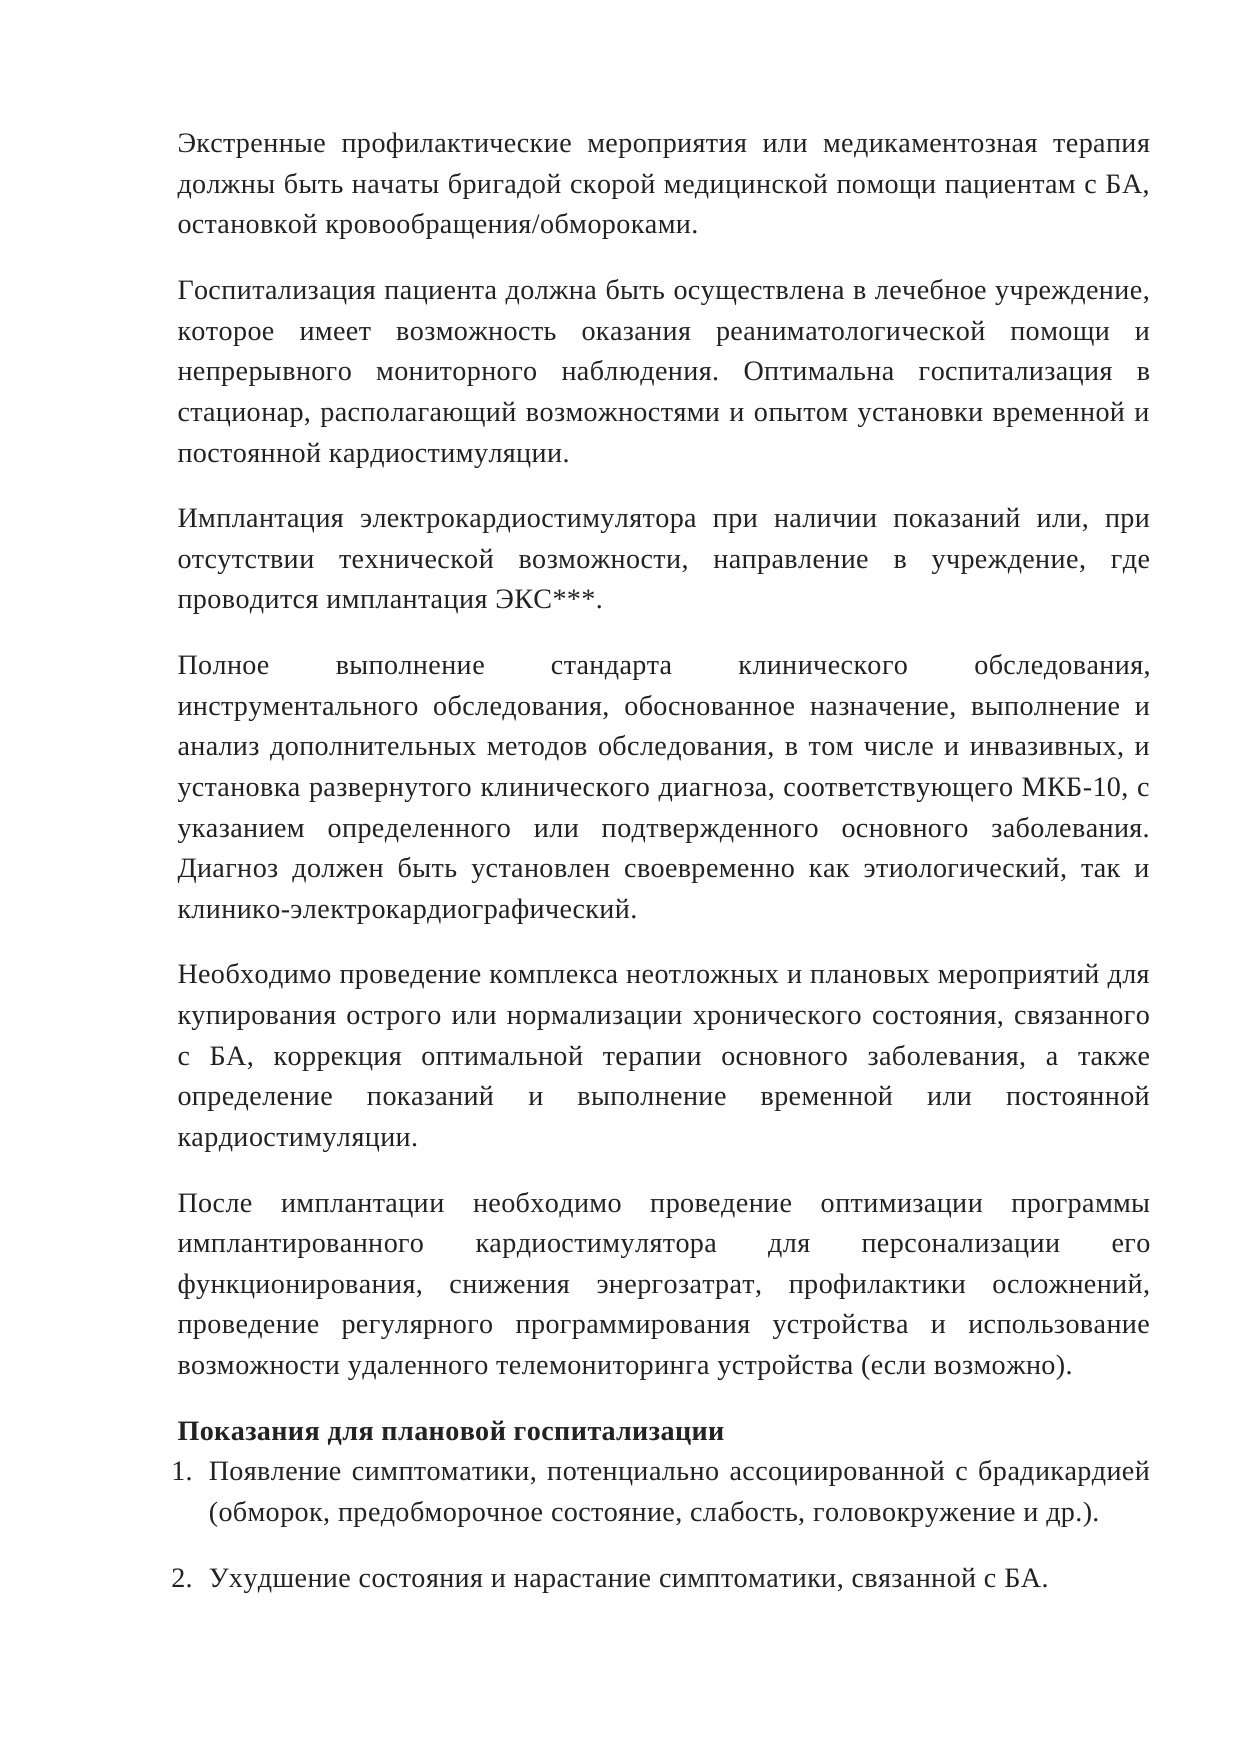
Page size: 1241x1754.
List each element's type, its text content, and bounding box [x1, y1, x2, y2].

text Показания для плановой госпитализации [177, 1406, 1152, 1446]
text Полное выполнение стандарта клинического обследования, инструментального обследования, обоснованное назначение, выполнение и анализ дополнительных методов обследования, в том числе и инвазивных, и установка развернутого клинического диагноза, соответствующего МКБ-10, с указанием определенного или подтвержденного основного заболевания. Диагноз должен быть установлен своевременно как этиологический, так и клинико-электрокардиографический. [177, 640, 1152, 924]
text Необходимо проведение комплекса неотложных и плановых мероприятий для купирования острого или нормализации хронического состояния, связанного с БА, коррекция оптимальной терапии основного заболевания, а также определение показаний и выполнение временной или постоянной кардиостимуляции. [177, 949, 1152, 1152]
text Имплантация электрокардиостимулятора при наличии показаний или, при отсутствии технической возможности, направление в учреждение, где проводится имплантация ЭКС***. [177, 493, 1152, 615]
text Экстренные профилактические мероприятия или медикаментозная терапия должны быть начаты бригадой скорой медицинской помощи пациентам с БА, остановкой кровообращения/обмороками. [177, 118, 1152, 240]
text Госпитализация пациента должна быть осуществлена в лечебное учреждение, которое имеет возможность оказания реаниматологической помощи и непрерывного мониторного наблюдения. Оптимальна госпитализация в стационар, располагающий возможностями и опытом установки временной и постоянной кардиостимуляции. [177, 265, 1152, 468]
list Появление симптоматики, потенциально ассоциированной с брадикардией (обморок, предобморочное состояние, слабость, головокружение и др.). [171, 1446, 1152, 1527]
text После имплантации необходимо проведение оптимизации программы имплантированного кардиостимулятора для персонализации его функционирования, снижения энергозатрат, профилактики осложнений, проведение регулярного программирования устройства и использование возможности удаленного телемониторинга устройства (если возможно). [177, 1177, 1152, 1381]
list Ухудшение состояния и нарастание симптоматики, связанной с БА. [171, 1552, 1152, 1593]
